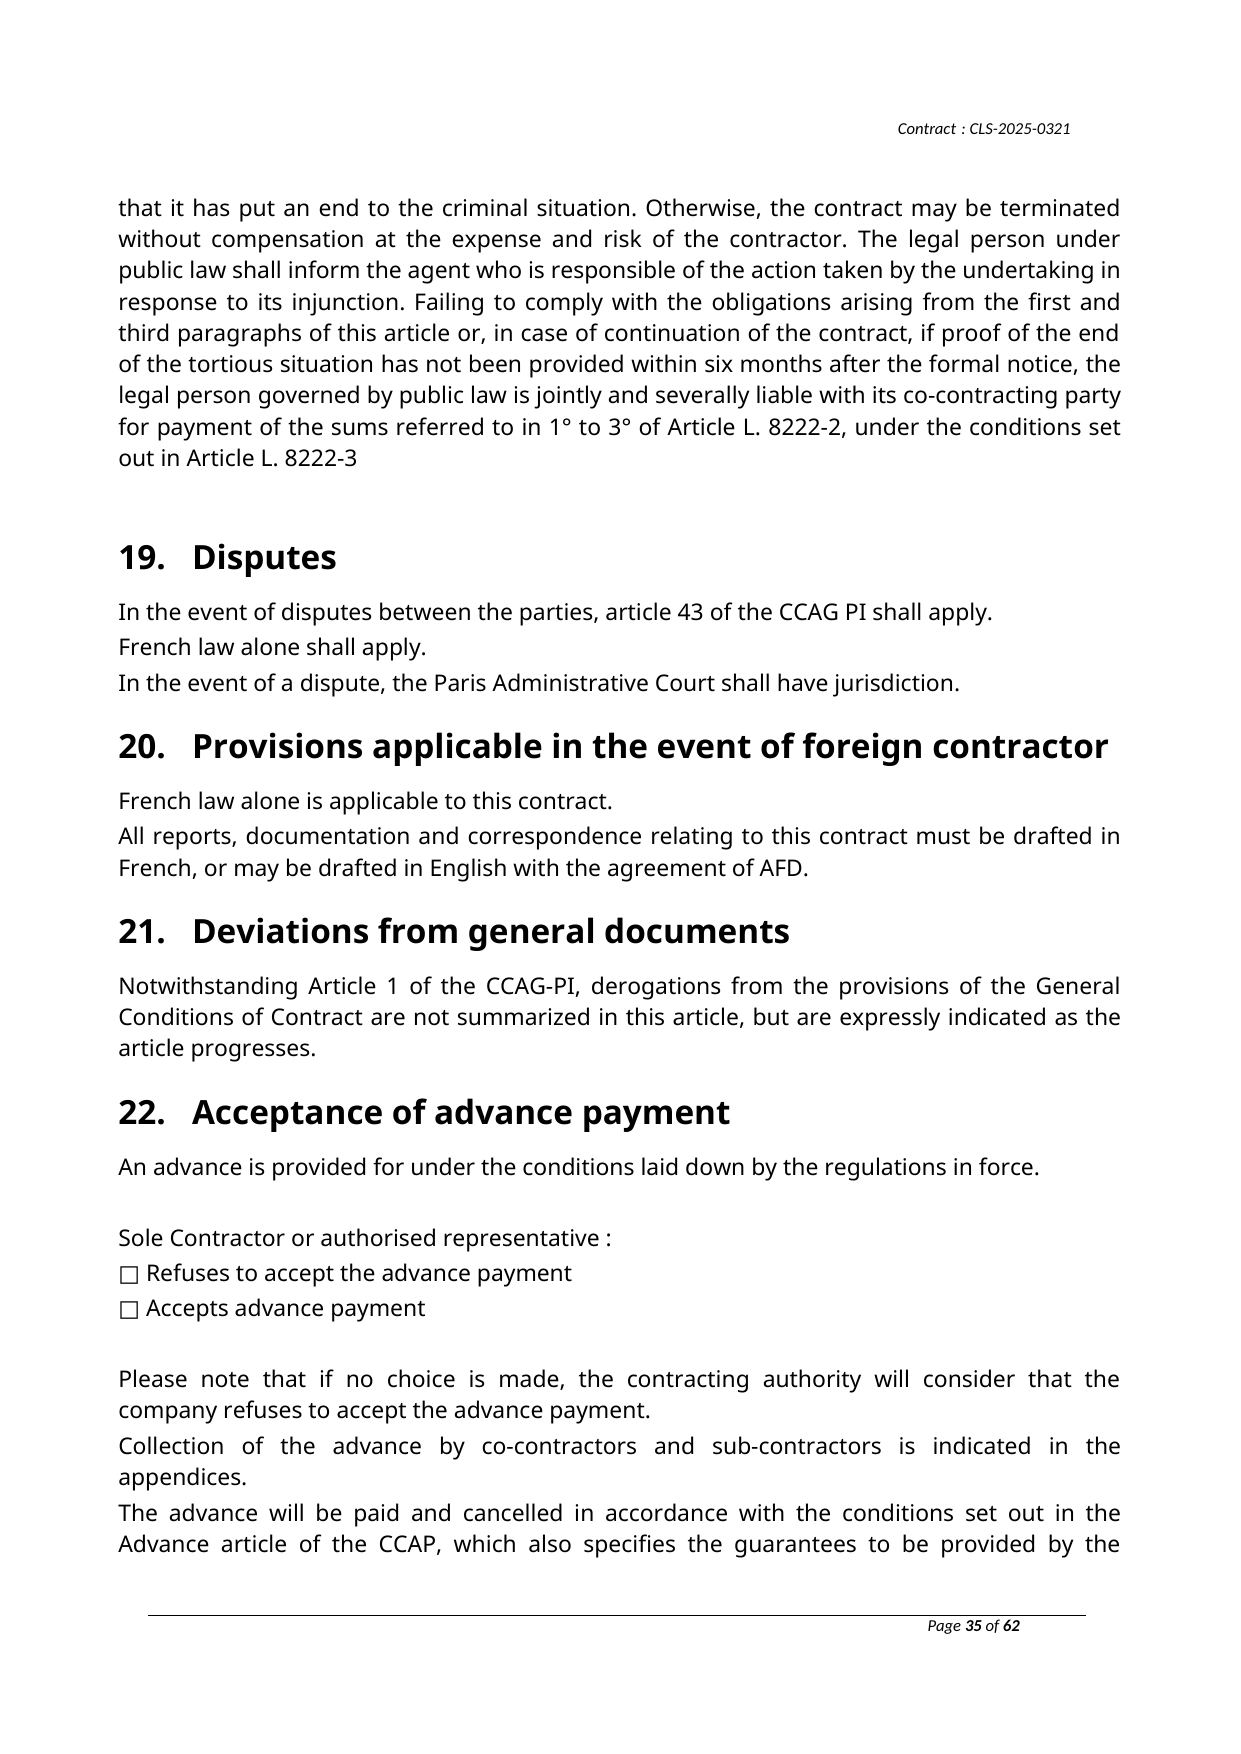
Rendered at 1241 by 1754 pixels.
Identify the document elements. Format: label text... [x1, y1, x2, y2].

text An advance is provided for under the conditions laid down by the regulations in force. [118, 1151, 1122, 1182]
text French law alone shall apply. [118, 631, 1122, 662]
text All reports, documentation and correspondence relating to this contract must be drafted in French, or may be drafted in English with the agreement of AFD. [118, 820, 1122, 883]
text Provisions applicable in the event of foreign contractor [118, 723, 1122, 768]
text Please note that if no choice is made, the contracting authority will consider that the company refuses to accept the advance payment. [118, 1363, 1122, 1426]
text French law alone is applicable to this contract. [118, 785, 1122, 816]
text Sole Contractor or authorised representative : [118, 1222, 1122, 1253]
text In the event of disputes between the parties, article 43 of the CCAG PI shall apply. [118, 596, 1122, 627]
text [118, 1497, 1122, 1559]
text Notwithstanding Article 1 of the CCAG-PI, derogations from the provisions of the General Conditions of Contract are not summarized in this article, but are expressly indicated as the article progresses. [118, 970, 1122, 1064]
text □ Refuses to accept the advance payment [118, 1257, 1122, 1288]
text Acceptance of advance payment [118, 1089, 1122, 1134]
text Deviations from general documents [118, 908, 1122, 953]
text In the event of a dispute, the Paris Administrative Court shall have jurisdiction. [118, 667, 1122, 698]
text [118, 192, 1122, 473]
text Disputes [118, 534, 1122, 579]
text Collection of the advance by co-contractors and sub-contractors is indicated in the appendices. [118, 1430, 1122, 1492]
text □ Accepts advance payment [118, 1292, 1122, 1324]
